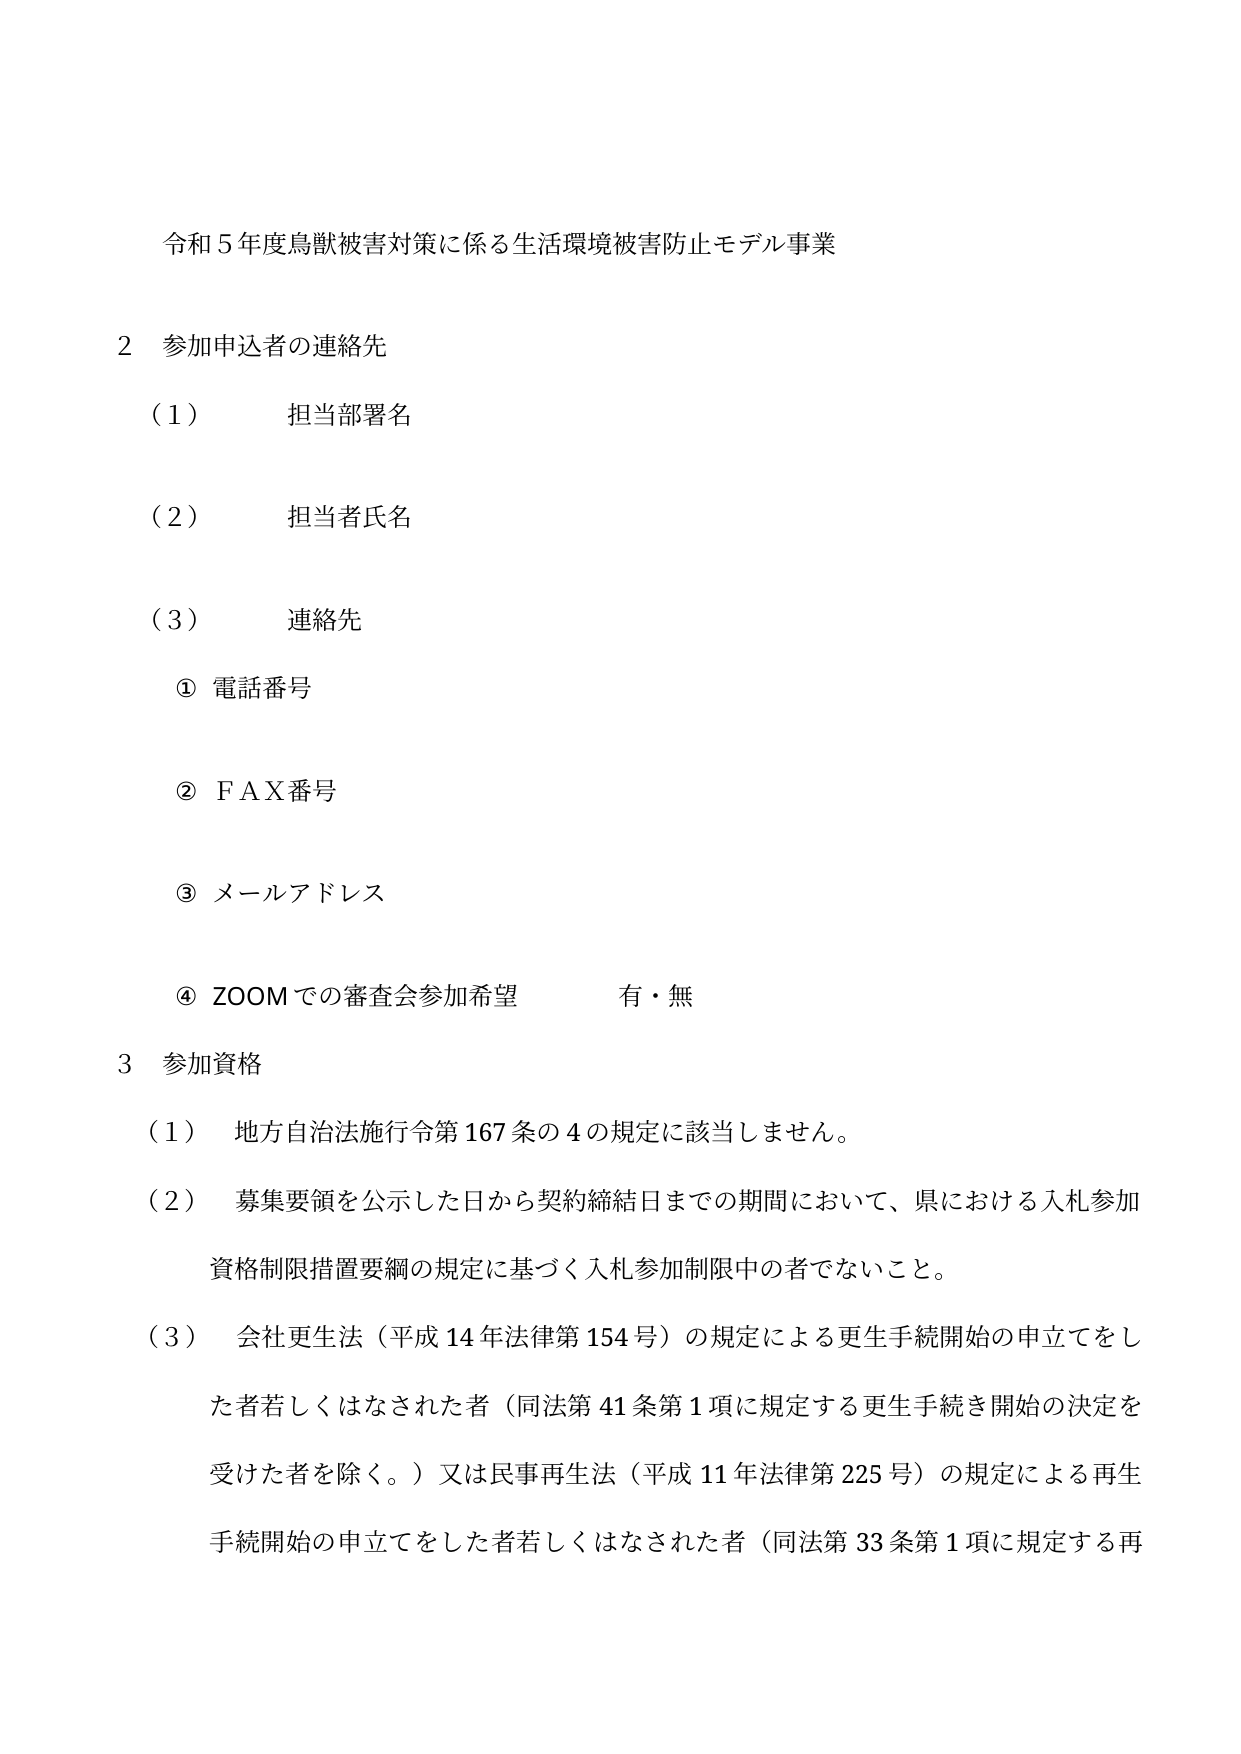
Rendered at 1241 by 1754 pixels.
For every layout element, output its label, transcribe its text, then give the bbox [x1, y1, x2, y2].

list メールアドレス [175, 858, 1144, 926]
text 令和５年度鳥獣被害対策に係る生活環境被害防止モデル事業 [112, 208, 1144, 277]
list 連絡先 [137, 584, 1144, 653]
text （１） 地方自治法施行令第167条の4の規定に該当しません。 [134, 1097, 1144, 1165]
text ２ 参加申込者の連絡先 [112, 311, 1144, 379]
list 担当部署名 [137, 379, 1144, 448]
text （２） 募集要領を公示した日から契約締結日までの期間において、県における入札参加資格制限措置要綱の規定に基づく入札参加制限中の者でないこと。 [134, 1165, 1144, 1302]
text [134, 1302, 1144, 1575]
text ３ 参加資格 [112, 1028, 1144, 1097]
list ZOOMでの審査会参加希望 有・無 [175, 960, 1144, 1028]
list ＦＡＸ番号 [175, 755, 1144, 823]
list 電話番号 [175, 653, 1144, 721]
list 担当者氏名 [137, 482, 1144, 550]
